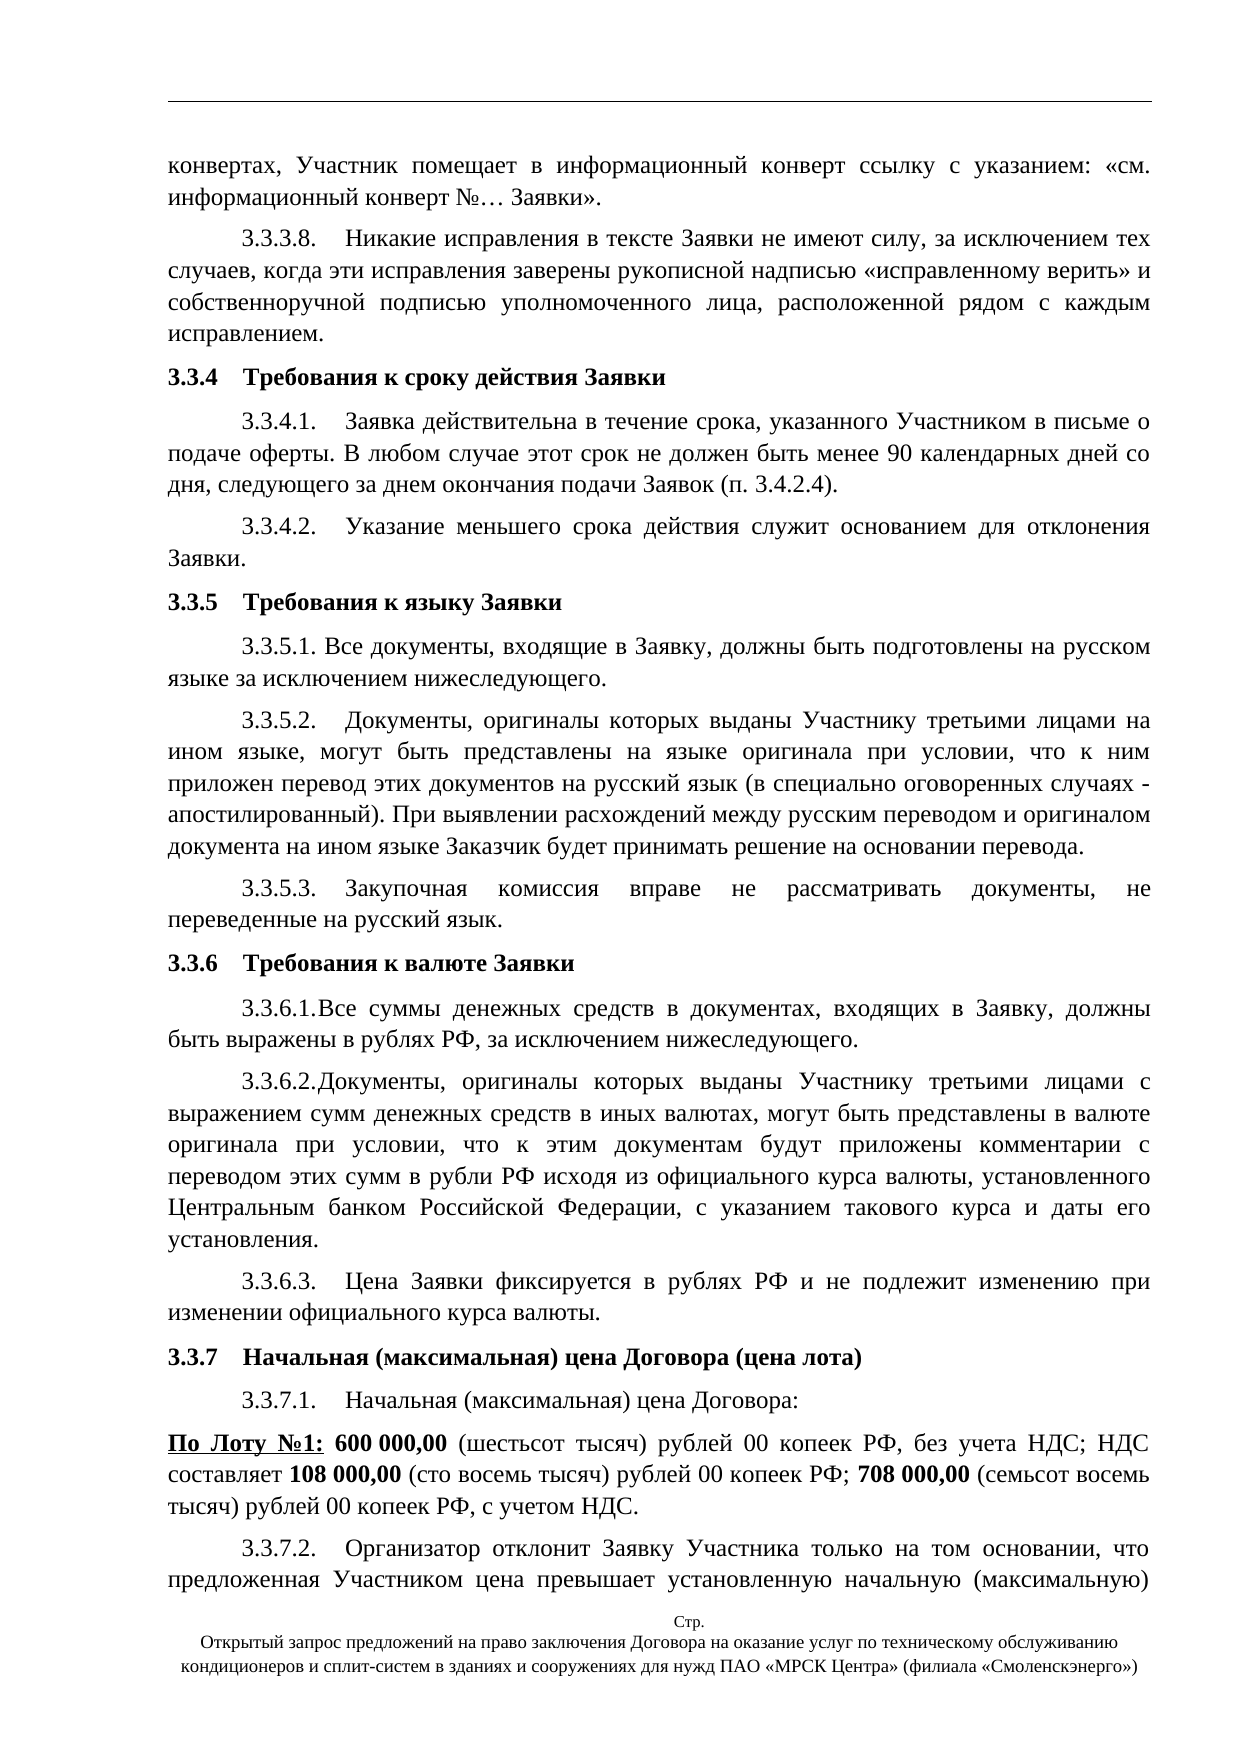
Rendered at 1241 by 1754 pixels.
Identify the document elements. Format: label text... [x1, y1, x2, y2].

list Заявка действительна в течение срока, указанного Участником в письме о подаче оферты. В любом случае этот срок не должен быть менее 90 календарных дней со дня, следующего за днем окончания подачи Заявок (п. 3.4.2.4). [168, 406, 1151, 498]
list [168, 150, 1152, 210]
subtitle Начальная (максимальная) цена Договора (цена лота) [168, 1342, 1152, 1370]
list Указание меньшего срока действия служит основанием для отклонения Заявки. [168, 511, 1151, 572]
subtitle Требования к сроку действия Заявки [168, 362, 1152, 391]
text По Лоту №1: 600 000,00 (шестьсот тысяч) рублей 00 копеек РФ, без учета НДС; НДС составляет 108 000,00 (сто восемь тысяч) рублей 00 копеек РФ; 708 000,00 (семьсот восемь тысяч) рублей 00 копеек РФ, с учетом НДС. [168, 1428, 1150, 1519]
subtitle Требования к языку Заявки [168, 587, 1152, 616]
list Все суммы денежных средств в документах, входящих в Заявку, должны быть выражены в рублях РФ, за исключением нижеследующего. [168, 993, 1152, 1053]
list Закупочная комиссия вправе не рассматривать документы, не переведенные на русский язык. [168, 873, 1152, 933]
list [168, 1533, 1150, 1593]
list Цена Заявки фиксируется в рублях РФ и не подлежит изменению при изменении официального курса валюты. [168, 1266, 1152, 1326]
list Документы, оригиналы которых выданы Участнику третьими лицами с выражением сумм денежных средств в иных валютах, могут быть представлены в валюте оригинала при условии, что к этим документам будут приложены комментарии с переводом этих сумм в рубли РФ исходя из официального курса валюты, установленного Центральным банком Российской Федерации, с указанием такового курса и даты его установления. [168, 1066, 1152, 1253]
text 3.3.5.1. Все документы, входящие в Заявку, должны быть подготовлены на русском языке за исключением нижеследующего. [168, 631, 1152, 691]
list Начальная (максимальная) цена Договора: [168, 1386, 1150, 1414]
subtitle Требования к валюте Заявки [168, 948, 1152, 977]
list Документы, оригиналы которых выданы Участнику третьими лицами на ином языке, могут быть представлены на языке оригинала при условии, что к ним приложен перевод этих документов на русский язык (в специально оговоренных случаях - апостилированный). При выявлении расхождений между русским переводом и оригиналом документа на ином языке Заказчик будет принимать решение на основании перевода. [168, 705, 1152, 860]
list Никакие исправления в тексте Заявки не имеют силу, за исключением тех случаев, когда эти исправления заверены рукописной надписью «исправленному верить» и собственноручной подписью уполномоченного лица, расположенной рядом с каждым исправлением. [168, 223, 1152, 347]
